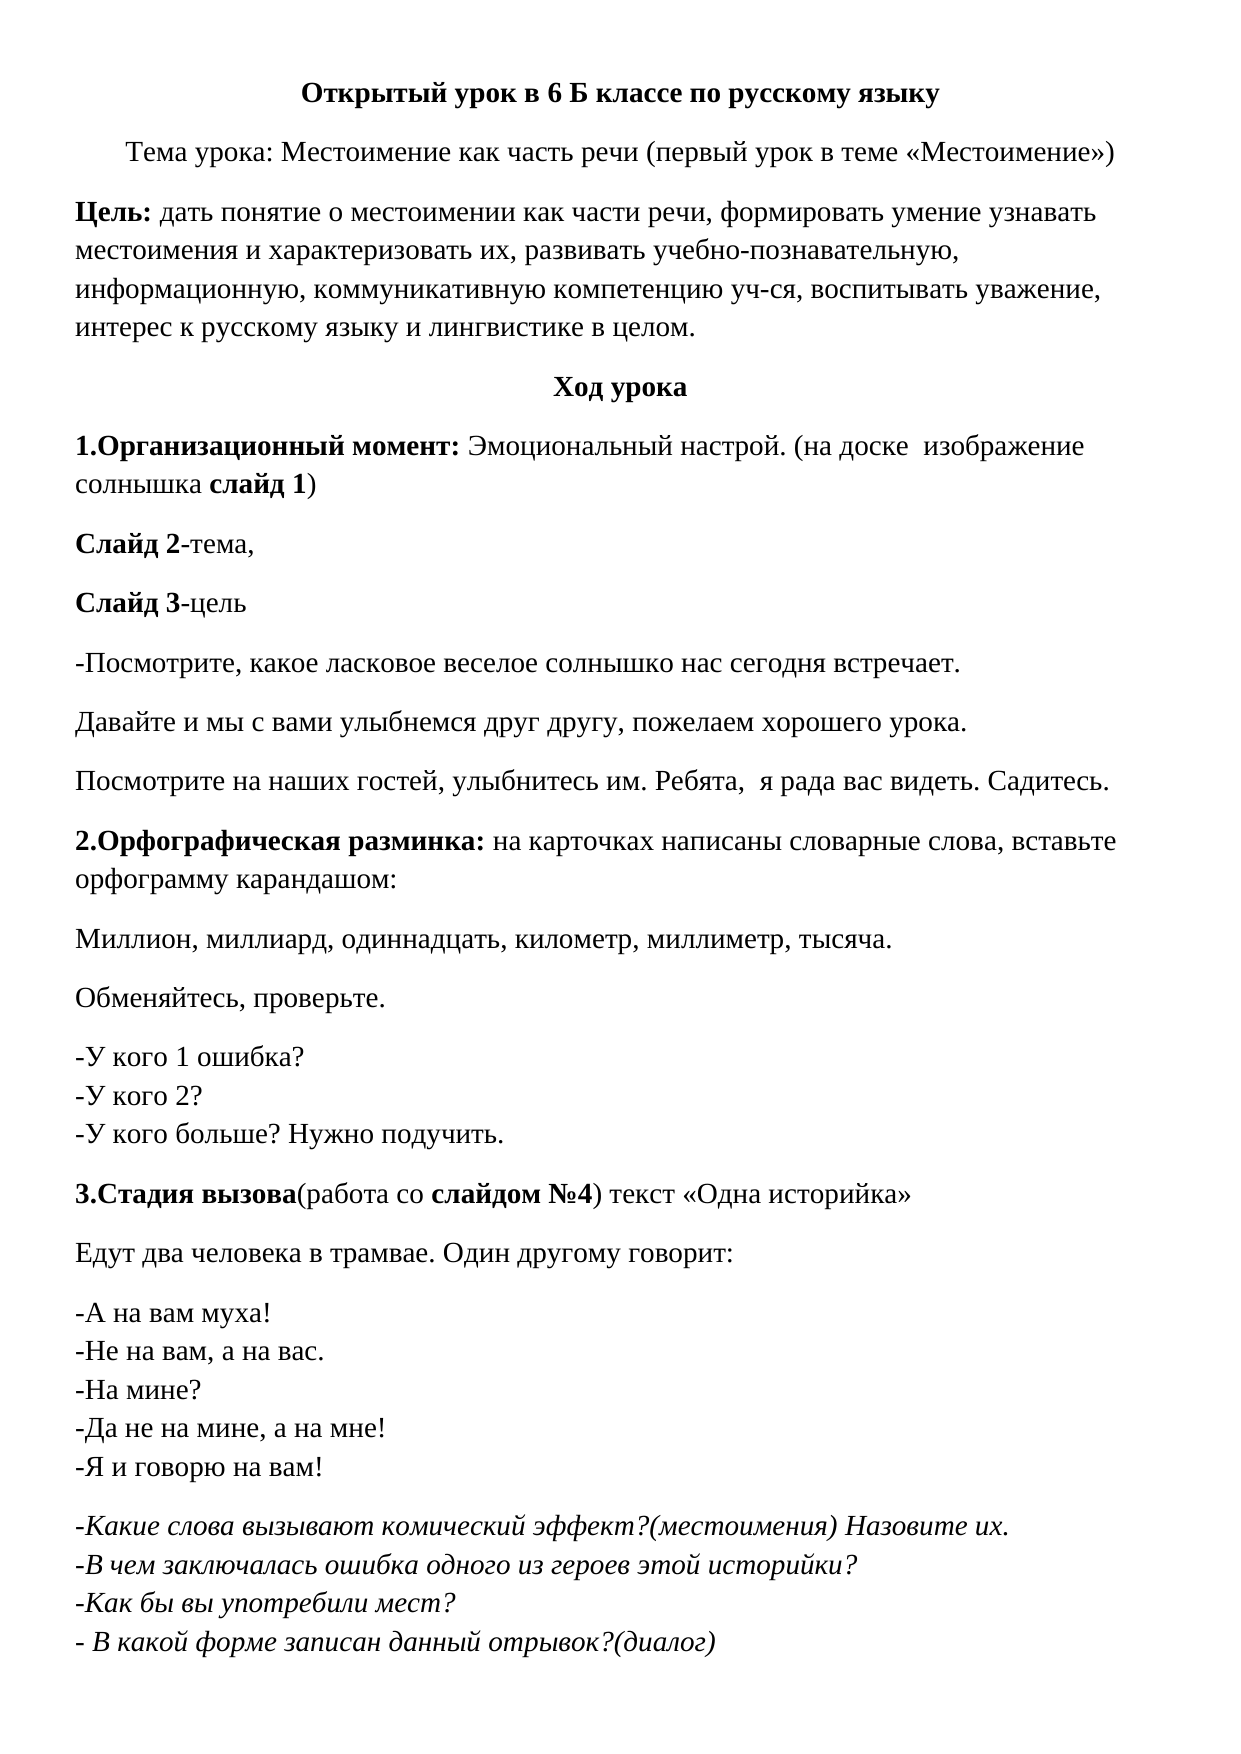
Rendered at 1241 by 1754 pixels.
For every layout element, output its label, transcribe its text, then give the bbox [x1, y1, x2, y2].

text -Не на вам, а на вас. [75, 1333, 1165, 1367]
text -Посмотрите, какое ласковое веселое солнышко нас сегодня встречает. [75, 645, 1165, 678]
text -У кого больше? Нужно подучить. [75, 1117, 1165, 1150]
text -В чем заключалась ошибка одного из героев этой историйки? [75, 1547, 1165, 1580]
text -Я и говорю на вам! [75, 1449, 1165, 1482]
text -Какие слова вызывают комический эффект?(местоимения) Назовите их. [75, 1508, 1165, 1542]
text -У кого 2? [75, 1078, 1165, 1112]
text 2.Орфографическая разминка: на карточках написаны словарные слова, вставьте орфограмму карандашом: [75, 823, 1165, 895]
text -Да не на мине, а на мне! [75, 1410, 1165, 1444]
text Ход урока [75, 369, 1165, 402]
text Слайд 2-тема, [75, 526, 1165, 559]
text Открытый урок в 6 Б классе по русскому языку [75, 75, 1165, 108]
text Слайд 3-цель [75, 585, 1165, 619]
text - В какой форме записан данный отрывок?(диалог) [75, 1624, 1165, 1657]
text 3.Стадия вызова(работа со слайдом №4) текст «Одна историйка» [75, 1176, 1165, 1209]
text Миллион, миллиард, одиннадцать, километр, миллиметр, тысяча. [75, 921, 1165, 954]
text Посмотрите на наших гостей, улыбнитесь им. Ребята, я рада вас видеть. Садитесь. [75, 763, 1165, 797]
text Цель: дать понятие о местоимении как части речи, формировать умение узнавать местоимения и характеризовать их, развивать учебно-познавательную, информационную, коммуникативную компетенцию уч-ся, воспитывать уважение, интерес к русскому языку и лингвистике в целом. [75, 194, 1165, 343]
text Давайте и мы с вами улыбнемся друг другу, пожелаем хорошего урока. [75, 704, 1165, 738]
text Тема урока: Местоимение как часть речи (первый урок в теме «Местоимение») [75, 134, 1165, 168]
text -Как бы вы употребили мест? [75, 1585, 1165, 1619]
text Обменяйтесь, проверьте. [75, 980, 1165, 1014]
text -А на вам муха! [75, 1295, 1165, 1328]
text 1.Организационный момент: Эмоциональный настрой. (на доске изображение солнышка слайд 1) [75, 428, 1165, 500]
text -У кого 1 ошибка? [75, 1039, 1165, 1073]
text Едут два человека в трамвае. Один другому говорит: [75, 1235, 1165, 1269]
text -На мине? [75, 1372, 1165, 1405]
